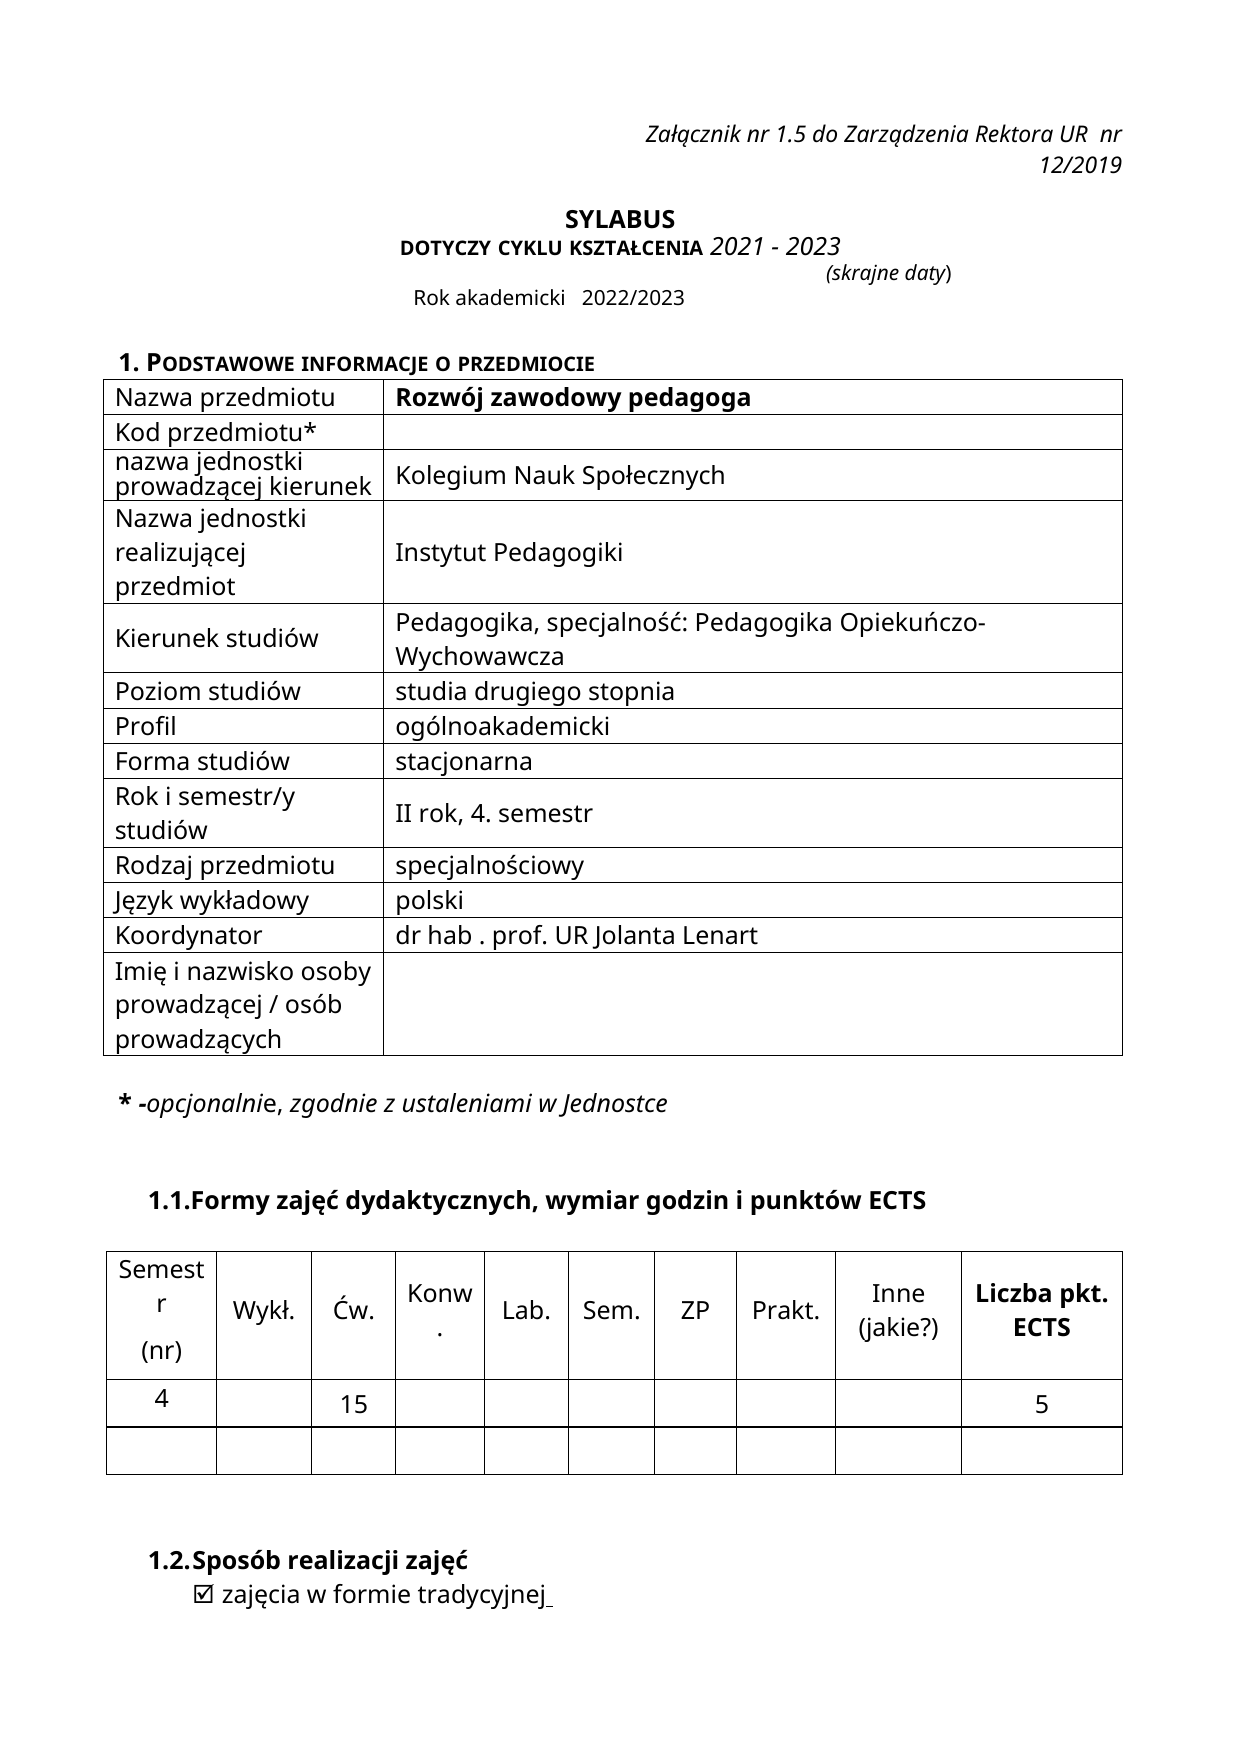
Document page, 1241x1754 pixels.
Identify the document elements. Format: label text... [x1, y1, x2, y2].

table_cell Instytut Pedagogiki [384, 501, 1122, 603]
text 1.1.Formy zajęć dydaktycznych, wymiar godzin i punktów ECTS [148, 1183, 1122, 1217]
table_cell Koordynator [104, 918, 383, 952]
text zajęcia w formie tradycyjnej [192, 1577, 1122, 1611]
table_cell [569, 1428, 654, 1473]
table_cell II rok, 4. semestr [384, 779, 1122, 847]
table_cell Język wykładowy [104, 883, 383, 917]
text dotyczy cyklu kształcenia 2021 - 2023 [118, 236, 1122, 261]
table_header Nazwa przedmiotu [104, 380, 383, 414]
table_cell Poziom studiów [104, 673, 383, 707]
table_cell [217, 1380, 311, 1426]
table_cell Pedagogika, specjalność: Pedagogika Opiekuńczo-Wychowawcza [384, 604, 1122, 672]
table_cell [836, 1380, 961, 1426]
table_cell studia drugiego stopnia [384, 673, 1122, 707]
table_cell [312, 1428, 395, 1473]
table_header Ćw. [312, 1252, 395, 1379]
text (skrajne daty) [118, 261, 1122, 286]
table_cell ogólnoakademicki [384, 709, 1122, 742]
table_header Prakt. [737, 1252, 835, 1379]
text Rok akademicki 2022/2023 [118, 286, 1122, 311]
table_cell [217, 1428, 311, 1473]
table_cell [737, 1428, 835, 1473]
table_cell 15 [312, 1380, 395, 1426]
table_cell 5 [962, 1380, 1122, 1426]
table_header Lab. [485, 1252, 568, 1379]
table_cell Kolegium Nauk Społecznych [384, 450, 1122, 500]
text Załącznik nr 1.5 do Zarządzenia Rektora UR nr 12/2019 [118, 118, 1122, 181]
table_cell stacjonarna [384, 744, 1122, 778]
table_header Konw. [396, 1252, 484, 1379]
table_header Sem. [569, 1252, 654, 1379]
table_cell [836, 1428, 961, 1473]
table_cell specjalnościowy [384, 848, 1122, 882]
table_cell [485, 1428, 568, 1473]
table_cell Forma studiów [104, 744, 383, 778]
table_cell nazwa jednostki prowadzącej kierunek [104, 450, 383, 500]
table_cell Kierunek studiów [104, 604, 383, 672]
table_cell Rok i semestr/y studiów [104, 779, 383, 847]
table_header ZP [655, 1252, 736, 1379]
table_cell Kod przedmiotu* [104, 415, 383, 449]
table_header Rozwój zawodowy pedagoga [384, 380, 1122, 414]
table_cell polski [384, 883, 1122, 917]
table_cell [396, 1380, 484, 1426]
table_cell [737, 1380, 835, 1426]
table_cell [655, 1428, 736, 1473]
text * -opcjonalnie, zgodnie z ustaleniami w Jednostce [118, 1086, 1122, 1119]
text 1.2. Sposób realizacji zajęć [148, 1543, 1122, 1577]
table_cell [569, 1380, 654, 1426]
table_cell 4 [107, 1380, 216, 1426]
table_cell Nazwa jednostki realizującej przedmiot [104, 501, 383, 603]
table_cell [396, 1428, 484, 1473]
table_cell Imię i nazwisko osoby prowadzącej / osób prowadzących [104, 953, 383, 1055]
table_cell dr hab . prof. UR Jolanta Lenart [384, 918, 1122, 952]
table_cell [384, 415, 1122, 449]
text 1. Podstawowe informacje o przedmiocie [118, 344, 1122, 379]
table_cell [485, 1380, 568, 1426]
table_cell [384, 953, 1122, 1055]
text SYLABUS [118, 201, 1122, 236]
table_header Inne (jakie?) [836, 1252, 961, 1379]
table_header Liczba pkt. ECTS [962, 1252, 1122, 1379]
table_header Wykł. [217, 1252, 311, 1379]
table_header Semestr (nr) [107, 1252, 216, 1379]
table_cell [962, 1428, 1122, 1473]
table_cell Rodzaj przedmiotu [104, 848, 383, 882]
table_cell Profil [104, 709, 383, 742]
table_cell [107, 1428, 216, 1473]
table_cell [655, 1380, 736, 1426]
